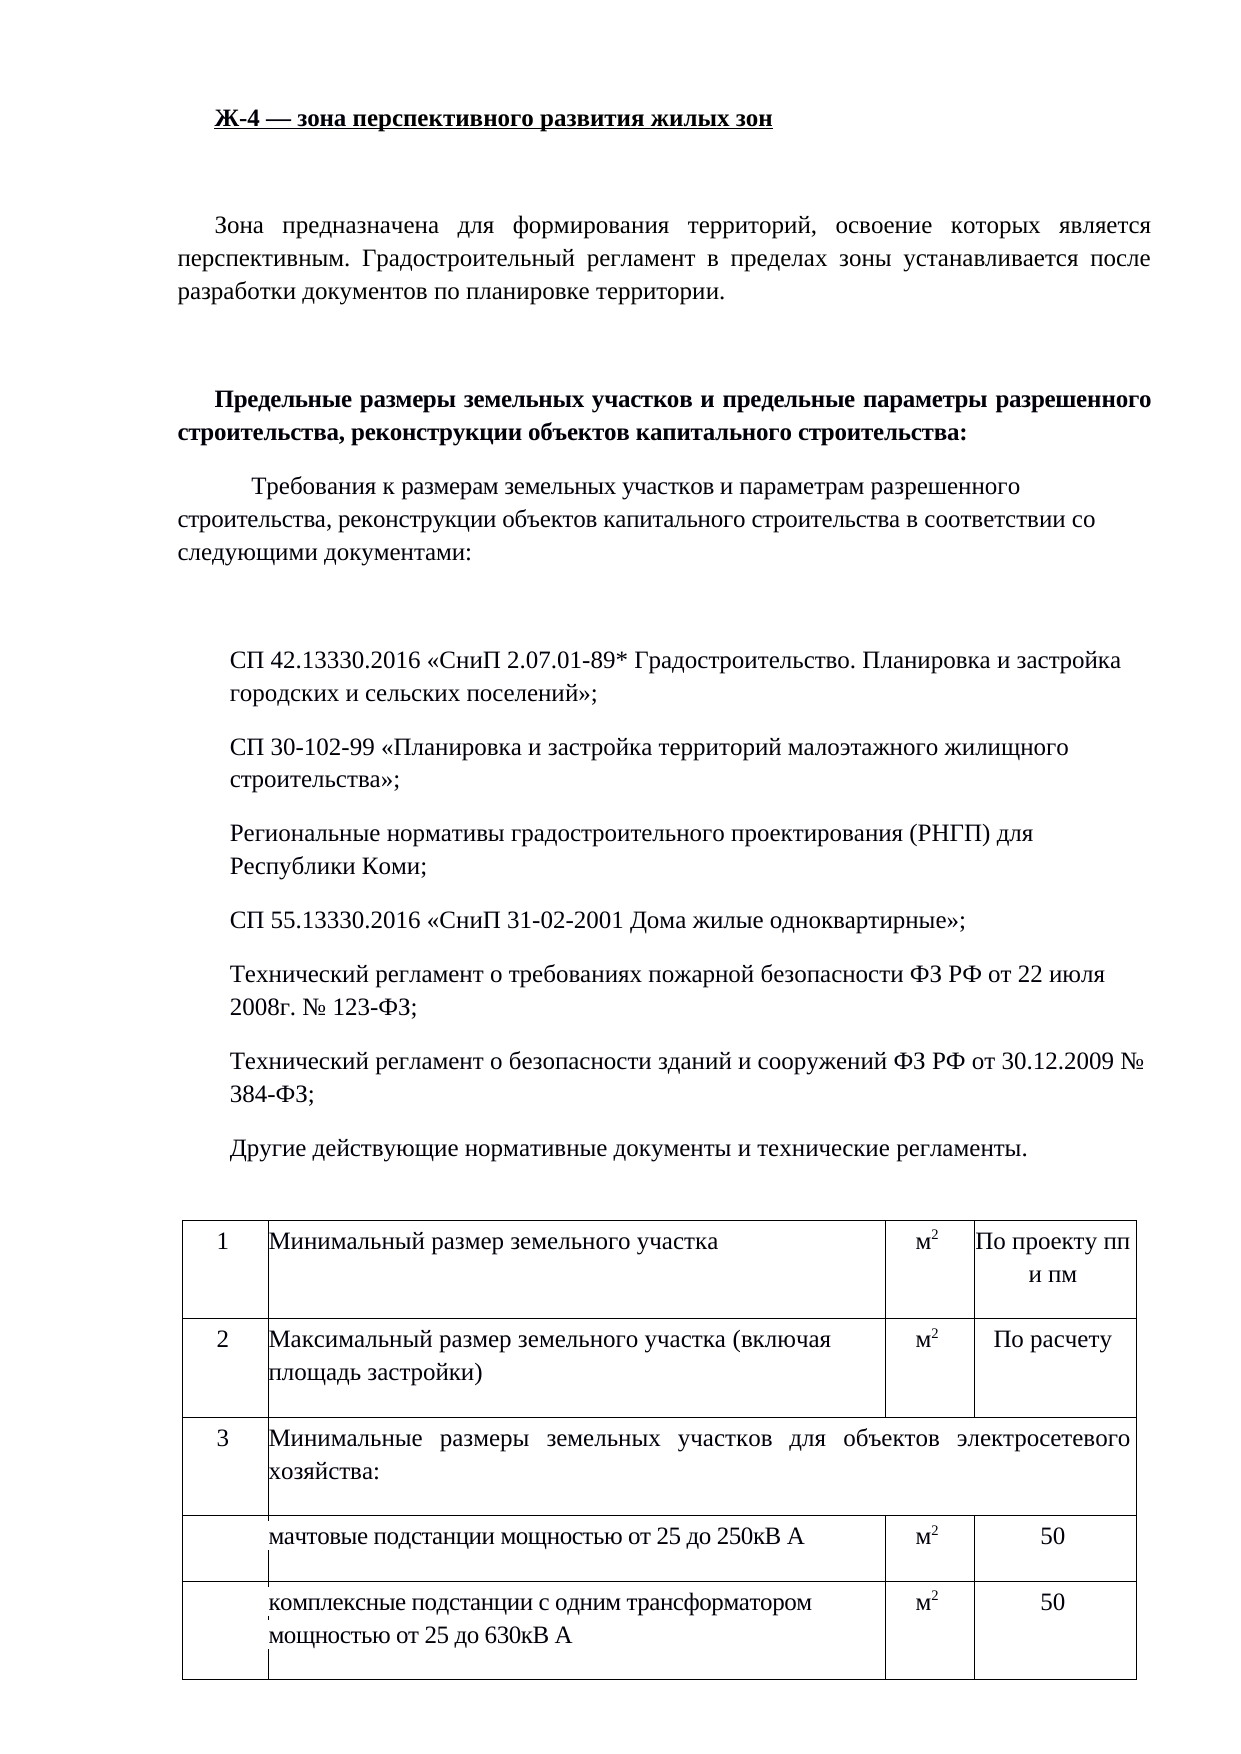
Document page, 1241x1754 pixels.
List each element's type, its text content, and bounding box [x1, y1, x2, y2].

text Предельные размеры земельных участков и предельные параметры разрешенного строительства, реконструкции объектов капитального строительства: [177, 384, 1152, 446]
table_cell Максимальный размер земельного участка (включая площадь застройки) [269, 1319, 885, 1417]
table_cell По расчету [975, 1319, 1136, 1417]
list СП 30-102-99 «Планировка и застройка территорий малоэтажного жилищного строительства»; [229, 732, 1152, 793]
table_cell 2 [183, 1319, 268, 1417]
list СП 42.13330.2016 «СниП 2.07.01-89* Градостроительство. Планировка и застройка городских и сельских поселений»; [229, 645, 1152, 706]
table_header По проекту пп и пм [975, 1221, 1136, 1318]
list Региональные нормативы градостроительного проектирования (РНГП) для Республики Коми; [229, 818, 1152, 880]
list Другие действующие нормативные документы и технические регламенты. [229, 1133, 1152, 1162]
table_cell мачтовые подстанции мощностью от 25 до 250кВ А [269, 1516, 885, 1581]
table_cell м2 [886, 1582, 974, 1679]
text Ж-4 — зона перспективного развития жилых зон [177, 103, 1152, 131]
table_cell 50 [975, 1582, 1136, 1679]
table_cell [183, 1582, 268, 1679]
table_header Минимальный размер земельного участка [269, 1221, 885, 1318]
table_cell Минимальные размеры земельных участков для объектов электросетевого хозяйства: [269, 1418, 1136, 1515]
list Технический регламент о безопасности зданий и сооружений ФЗ РФ от 30.12.2009 № 384-ФЗ; [229, 1046, 1152, 1108]
text Зона предназначена для формирования территорий, освоение которых является перспективным. Градостроительный регламент в пределах зоны устанавливается после разработки документов по планировке территории. [177, 210, 1152, 305]
table_header м2 [886, 1221, 974, 1318]
list СП 55.13330.2016 «СниП 31-02-2001 Дома жилые одноквартирные»; [229, 905, 1152, 934]
text Требования к размерам земельных участков и параметрам разрешенного строительства, реконструкции объектов капитального строительства в соответствии со следующими документами: [177, 471, 1152, 566]
table_cell 3 [183, 1418, 268, 1515]
table_cell комплексные подстанции с одним трансформатором мощностью от 25 до 630кВ А [269, 1582, 885, 1679]
list Технический регламент о требованиях пожарной безопасности ФЗ РФ от 22 июля 2008г. № 123-ФЗ; [229, 959, 1152, 1021]
table_cell 50 [975, 1516, 1136, 1581]
table_cell м2 [886, 1516, 974, 1581]
table_cell м2 [886, 1319, 974, 1417]
table_cell [183, 1516, 268, 1581]
table_header 1 [183, 1221, 268, 1318]
